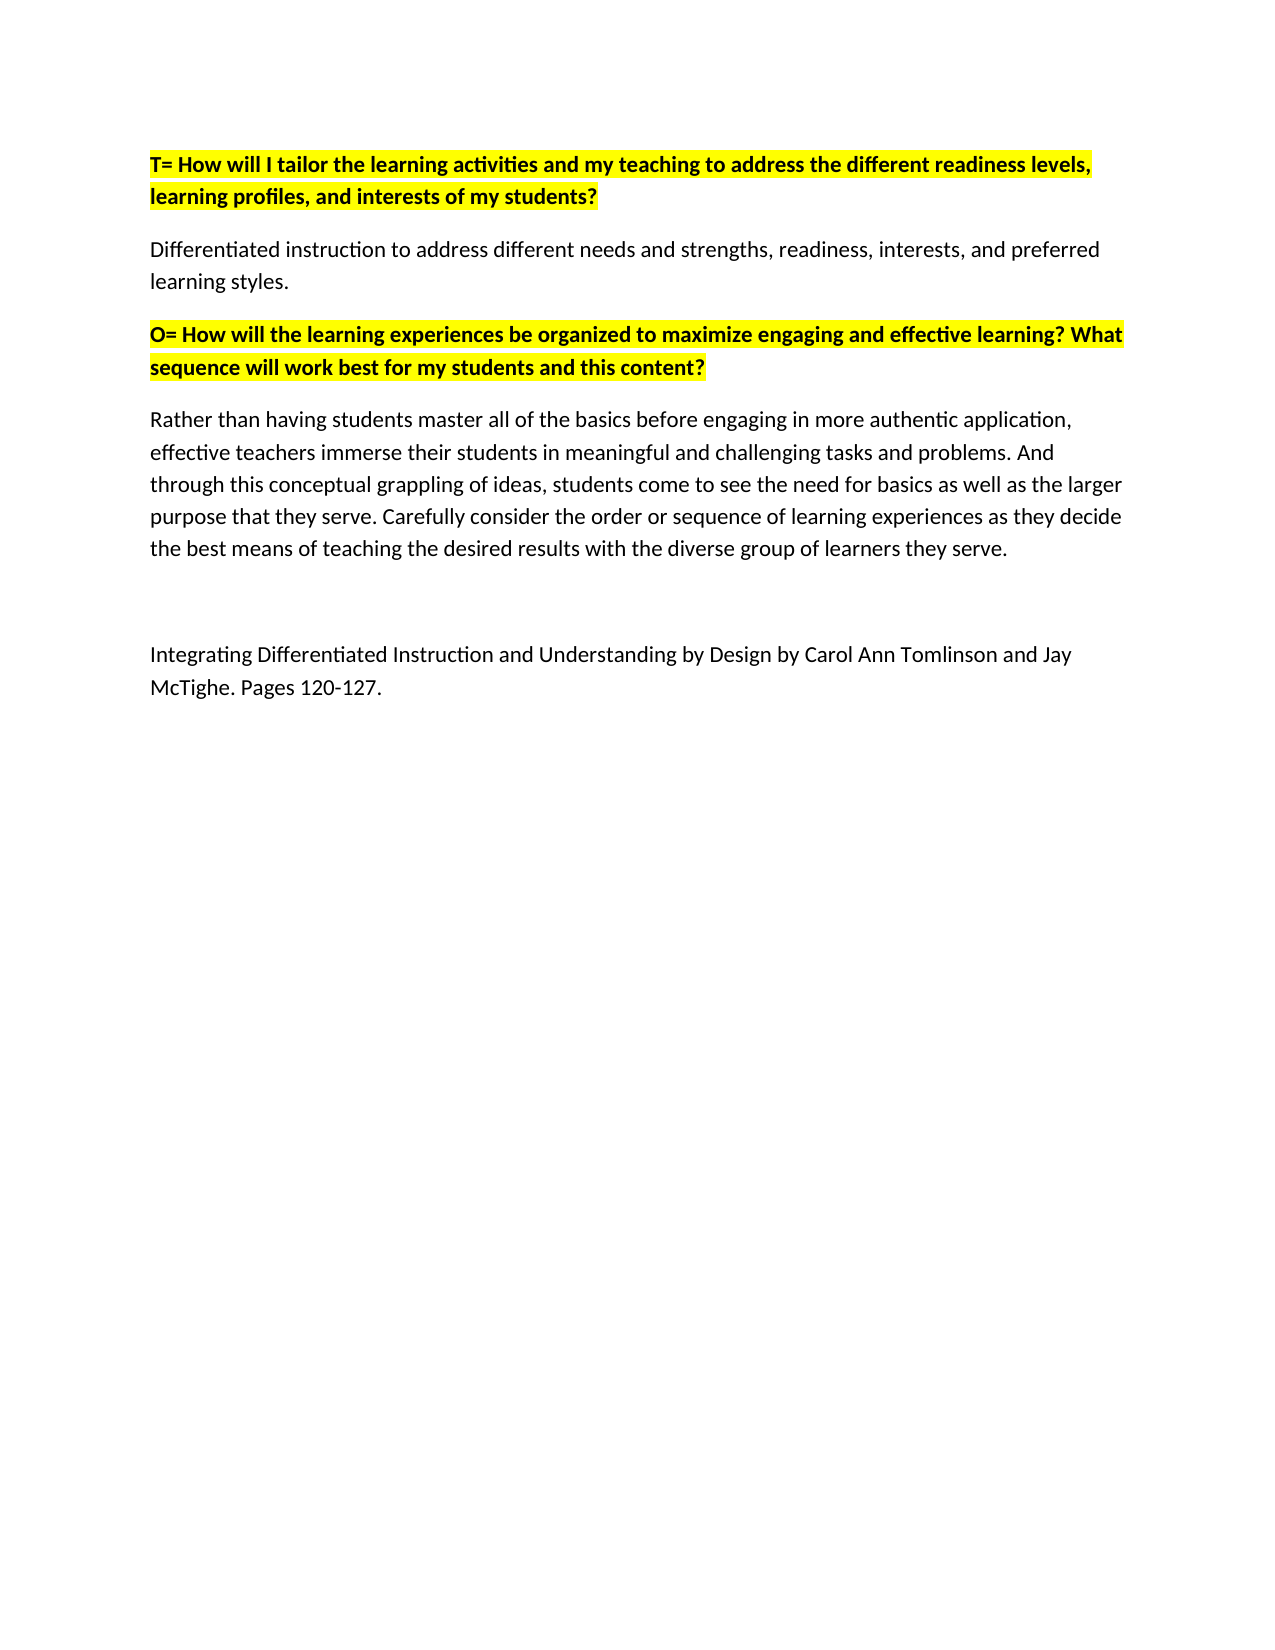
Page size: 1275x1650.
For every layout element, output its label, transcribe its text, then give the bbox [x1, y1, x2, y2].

text Differentiated instruction to address different needs and strengths, readiness, interests, and preferred learning styles. [150, 235, 1125, 295]
text O= How will the learning experiences be organized to maximize engaging and effective learning? What sequence will work best for my students and this content? [150, 320, 1125, 381]
text Rather than having students master all of the basics before engaging in more authentic application, effective teachers immerse their students in meaningful and challenging tasks and problems. And through this conceptual grappling of ideas, students come to see the need for basics as well as the larger purpose that they serve. Carefully consider the order or sequence of learning experiences as they decide the best means of teaching the desired results with the diverse group of learners they serve. [150, 406, 1125, 562]
text Integrating Differentiated Instruction and Understanding by Design by Carol Ann Tomlinson and Jay McTighe. Pages 120-127. [150, 640, 1125, 701]
text T= How will I tailor the learning activities and my teaching to address the different readiness levels, learning profiles, and interests of my students? [150, 150, 1125, 210]
